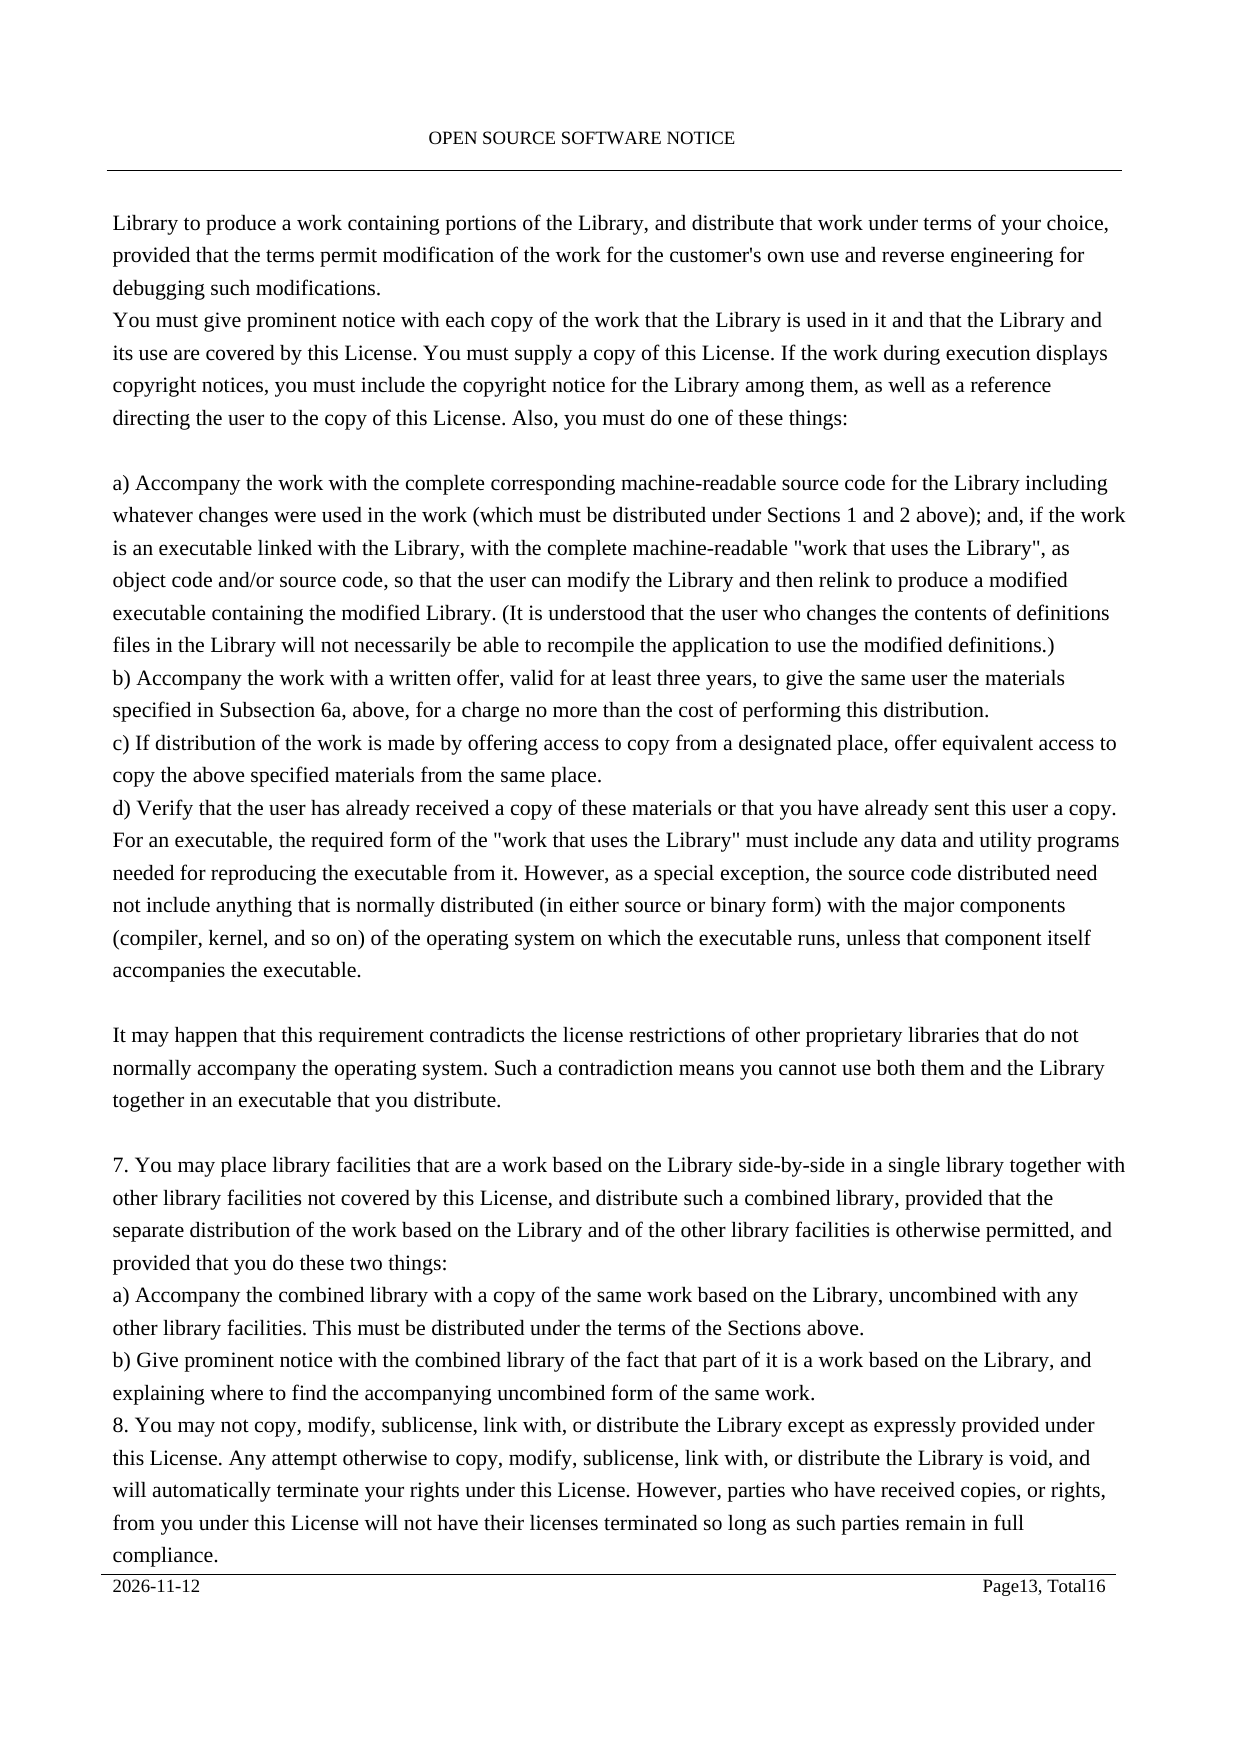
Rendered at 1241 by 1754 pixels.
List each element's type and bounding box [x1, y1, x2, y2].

text [112, 206, 1128, 1571]
